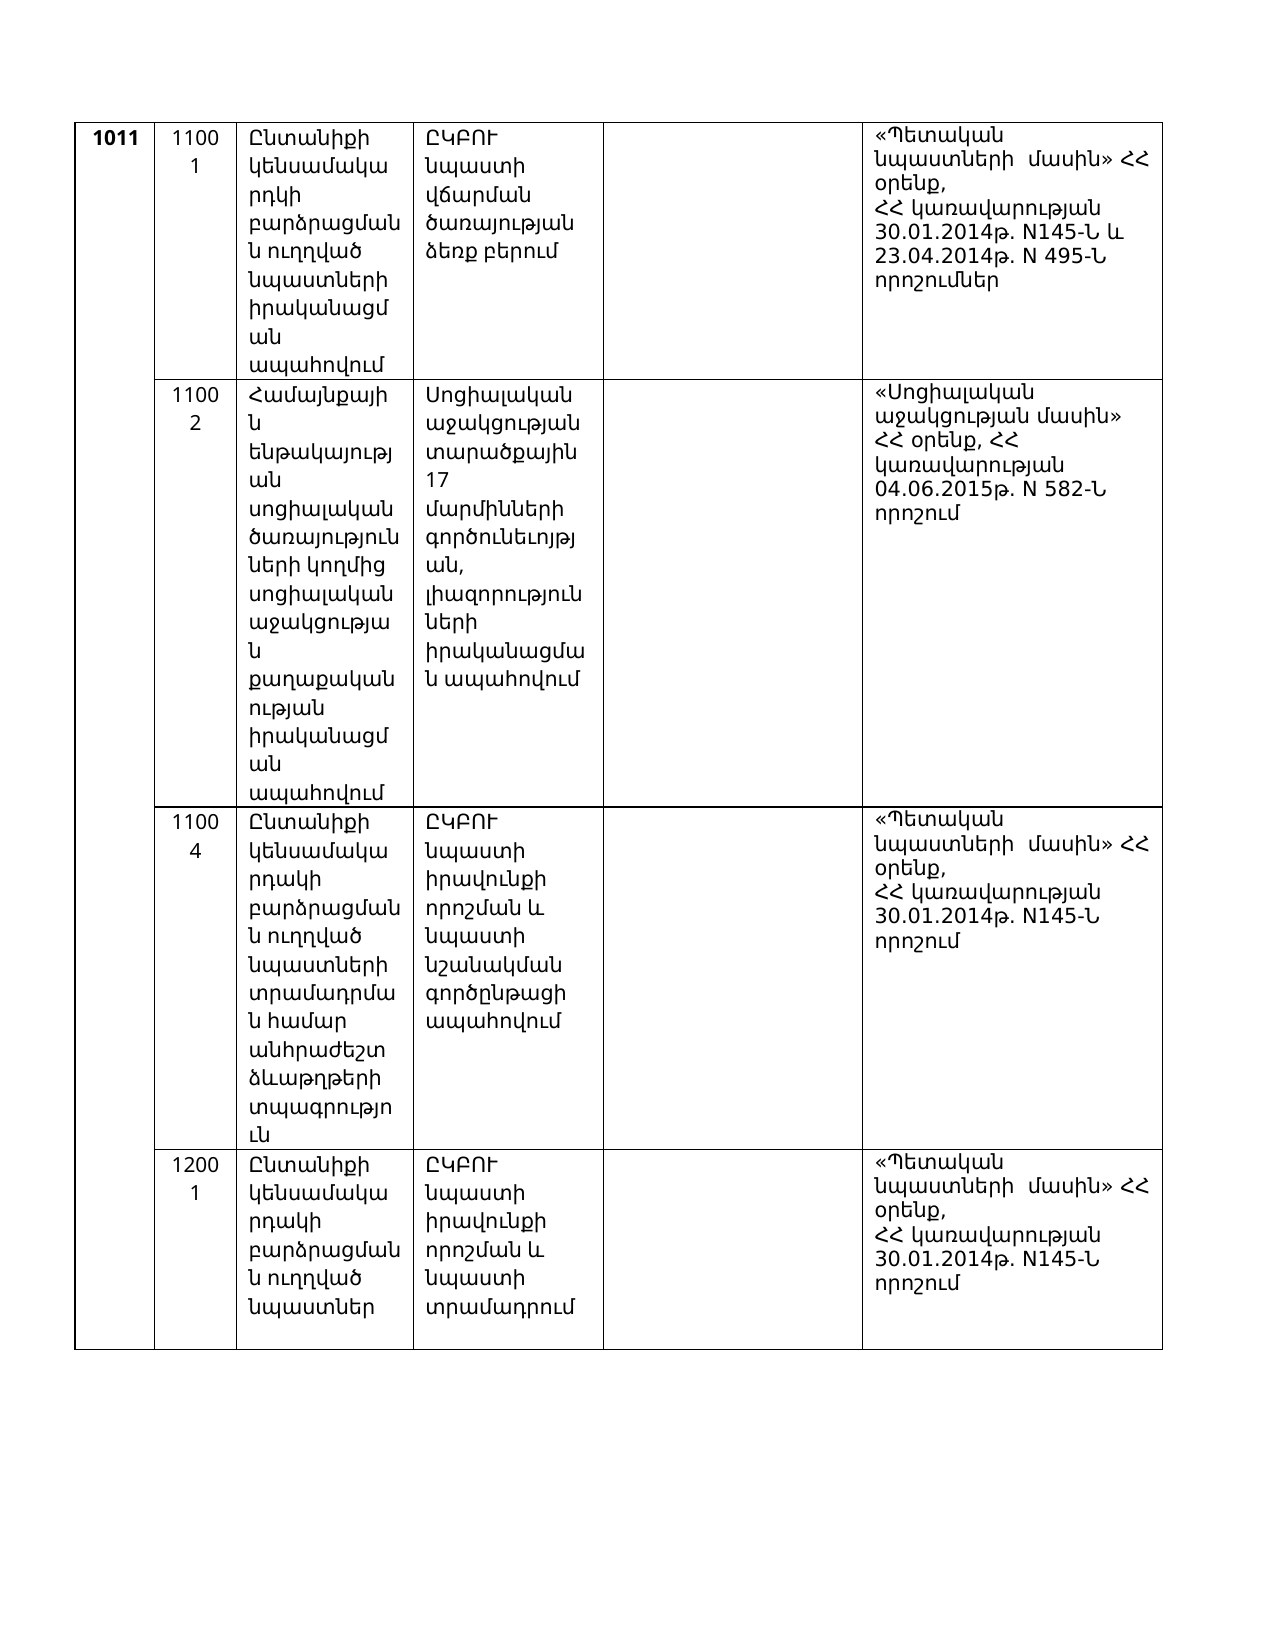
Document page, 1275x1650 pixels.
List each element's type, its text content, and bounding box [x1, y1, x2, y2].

table_cell 11001 [155, 123, 236, 379]
table_cell 11004 [155, 808, 236, 1149]
table_cell 12001 [155, 1150, 236, 1349]
table_cell Ընտանիքի կենսամակարդակի բարձրացմանն ուղղված նպաստներ [237, 1150, 413, 1349]
table_cell «Պետական նպաստների մասին» ՀՀ օրենք, ՀՀ կառավարության 30.01.2014թ. N145-Ն որոշում [863, 1150, 1162, 1349]
table_cell «Պետական նպաստների մասին» ՀՀ օրենք, ՀՀ կառավարության 30.01.2014թ. N145-Ն որոշում [863, 808, 1162, 1149]
table_cell Ընտանիքի կենսամակարդկի բարձրացմանն ուղղված նպաստների իրականացման ապահովում [237, 123, 413, 379]
table_cell «Պետական նպաստների մասին» ՀՀ օրենք, ՀՀ կառավարության 30.01.2014թ. N145-Ն և 23.04.2014թ. N 495-Ն որոշումներ [863, 123, 1162, 379]
table_cell ԸԿԲՈՒ նպաստի իրավունքի որոշման և նպաստի նշանակման գործընթացի ապահովում [414, 808, 603, 1149]
table_cell Սոցիալական աջակցության տարածքային 17 մարմինների գործունեւոյթյան, լիազորությունների իրականացման ապահովում [414, 380, 603, 806]
table_cell [604, 808, 862, 1149]
table_cell Ընտանիքի կենսամակարդակի բարձրացմանն ուղղված նպաստների տրամադրման համար անհրաժեշտ ձևաթղթերի տպագրություն [237, 808, 413, 1149]
table_cell «Սոցիալական աջակցության մասին» ՀՀ օրենք, ՀՀ կառավարության 04.06.2015թ. N 582-Ն որոշում [863, 380, 1162, 806]
table_cell ԸԿԲՈՒ նպաստի վճարման ծառայության ձեռք բերում [414, 123, 603, 379]
table_cell [604, 123, 862, 379]
table_cell ԸԿԲՈՒ նպաստի իրավունքի որոշման և նպաստի տրամադրում [414, 1150, 603, 1349]
table_cell [604, 1150, 862, 1349]
table_cell Համայնքային ենթակայության սոցիալական ծառայությունների կողմից սոցիալական աջակցության քաղաքականության իրականացման ապահովում [237, 380, 413, 806]
table_cell 11002 [155, 380, 236, 806]
table_cell [604, 380, 862, 806]
table_cell 1011 [76, 123, 154, 1349]
